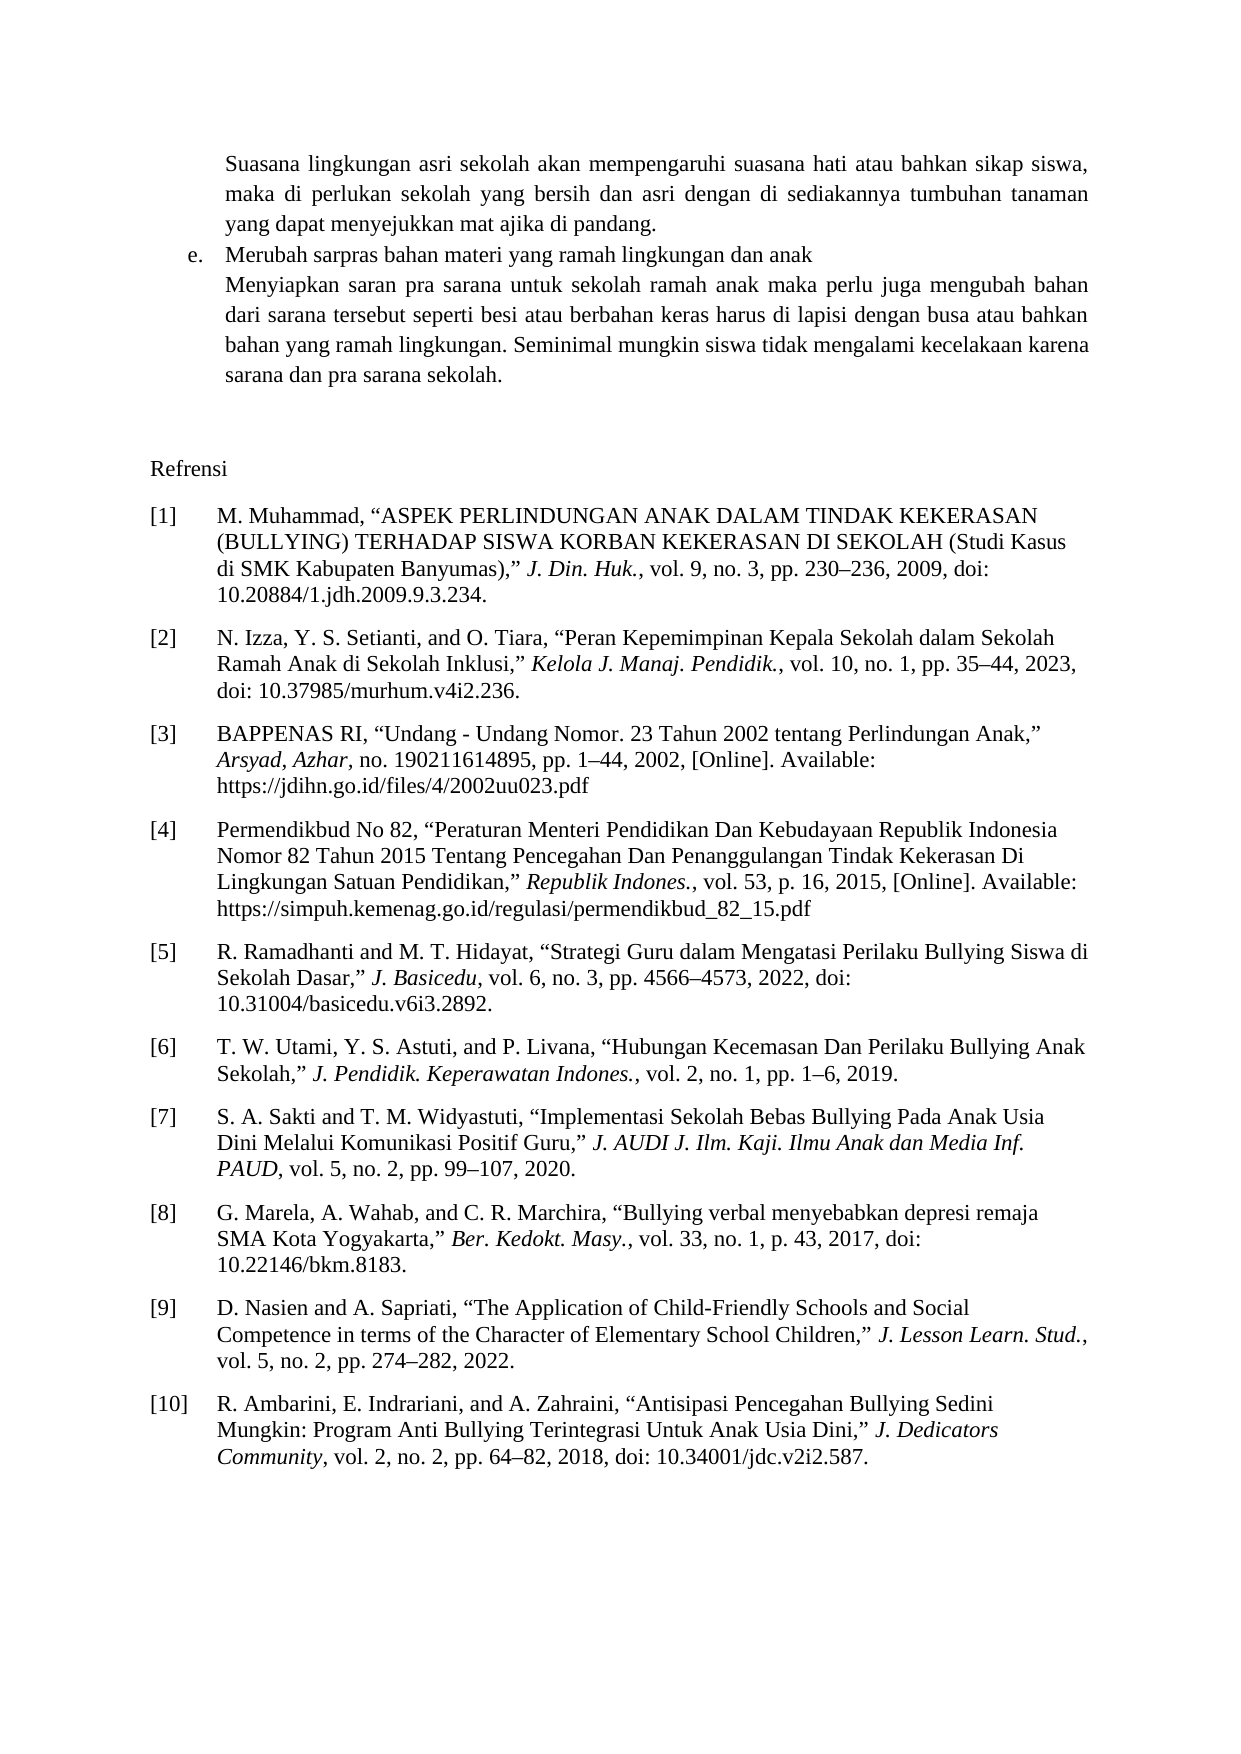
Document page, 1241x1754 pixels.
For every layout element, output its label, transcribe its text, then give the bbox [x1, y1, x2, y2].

text [1] M. Muhammad, “ASPEK PERLINDUNGAN ANAK DALAM TINDAK KEKERASAN (BULLYING) TERHADAP SISWA KORBAN KEKERASAN DI SEKOLAH (Studi Kasus di SMK Kabupaten Banyumas),” J. Din. Huk., vol. 9, no. 3, pp. 230–236, 2009, doi: 10.20884/1.jdh.2009.9.3.234. [150, 502, 1090, 607]
list Merubah sarpras bahan materi yang ramah lingkungan dan anak [187, 241, 1090, 267]
text [10] R. Ambarini, E. Indrariani, and A. Zahraini, “Antisipasi Pencegahan Bullying Sedini Mungkin: Program Anti Bullying Terintegrasi Untuk Anak Usia Dini,” J. Dedicators Community, vol. 2, no. 2, pp. 64–82, 2018, doi: 10.34001/jdc.v2i2.587. [150, 1390, 1090, 1469]
text [3] BAPPENAS RI, “Undang - Undang Nomor. 23 Tahun 2002 tentang Perlindungan Anak,” Arsyad, Azhar, no. 190211614895, pp. 1–44, 2002, [Online]. Available: https://jdihn.go.id/files/4/2002uu023.pdf [150, 720, 1090, 799]
text [9] D. Nasien and A. Sapriati, “The Application of Child-Friendly Schools and Social Competence in terms of the Character of Elementary School Children,” J. Lesson Learn. Stud., vol. 5, no. 2, pp. 274–282, 2022. [150, 1294, 1090, 1373]
text [7] S. A. Sakti and T. M. Widyastuti, “Implementasi Sekolah Bebas Bullying Pada Anak Usia Dini Melalui Komunikasi Positif Guru,” J. AUDI J. Ilm. Kaji. Ilmu Anak dan Media Inf. PAUD, vol. 5, no. 2, pp. 99–107, 2020. [150, 1103, 1090, 1182]
text [8] G. Marela, A. Wahab, and C. R. Marchira, “Bullying verbal menyebabkan depresi remaja SMA Kota Yogyakarta,” Ber. Kedokt. Masy., vol. 33, no. 1, p. 43, 2017, doi: 10.22146/bkm.8183. [150, 1198, 1090, 1278]
list Menyiapkan saran pra sarana untuk sekolah ramah anak maka perlu juga mengubah bahan dari sarana tersebut seperti besi atau berbahan keras harus di lapisi dengan busa atau bahkan bahan yang ramah lingkungan. Seminimal mungkin siswa tidak mengalami kecelakaan karena sarana dan pra sarana sekolah. [225, 271, 1090, 388]
text Refrensi [150, 455, 1090, 482]
text [2] N. Izza, Y. S. Setianti, and O. Tiara, “Peran Kepemimpinan Kepala Sekolah dalam Sekolah Ramah Anak di Sekolah Inklusi,” Kelola J. Manaj. Pendidik., vol. 10, no. 1, pp. 35–44, 2023, doi: 10.37985/murhum.v4i2.236. [150, 624, 1090, 703]
list Suasana lingkungan asri sekolah akan mempengaruhi suasana hati atau bahkan sikap siswa, maka di perlukan sekolah yang bersih dan asri dengan di sediakannya tumbuhan tanaman yang dapat menyejukkan mat ajika di pandang. [225, 150, 1090, 237]
text [6] T. W. Utami, Y. S. Astuti, and P. Livana, “Hubungan Kecemasan Dan Perilaku Bullying Anak Sekolah,” J. Pendidik. Keperawatan Indones., vol. 2, no. 1, pp. 1–6, 2019. [150, 1033, 1090, 1086]
text [4] Permendikbud No 82, “Peraturan Menteri Pendidikan Dan Kebudayaan Republik Indonesia Nomor 82 Tahun 2015 Tentang Pencegahan Dan Penanggulangan Tindak Kekerasan Di Lingkungan Satuan Pendidikan,” Republik Indones., vol. 53, p. 16, 2015, [Online]. Available: https://simpuh.kemenag.go.id/regulasi/permendikbud_82_15.pdf [150, 816, 1090, 921]
text [5] R. Ramadhanti and M. T. Hidayat, “Strategi Guru dalam Mengatasi Perilaku Bullying Siswa di Sekolah Dasar,” J. Basicedu, vol. 6, no. 3, pp. 4566–4573, 2022, doi: 10.31004/basicedu.v6i3.2892. [150, 938, 1090, 1017]
